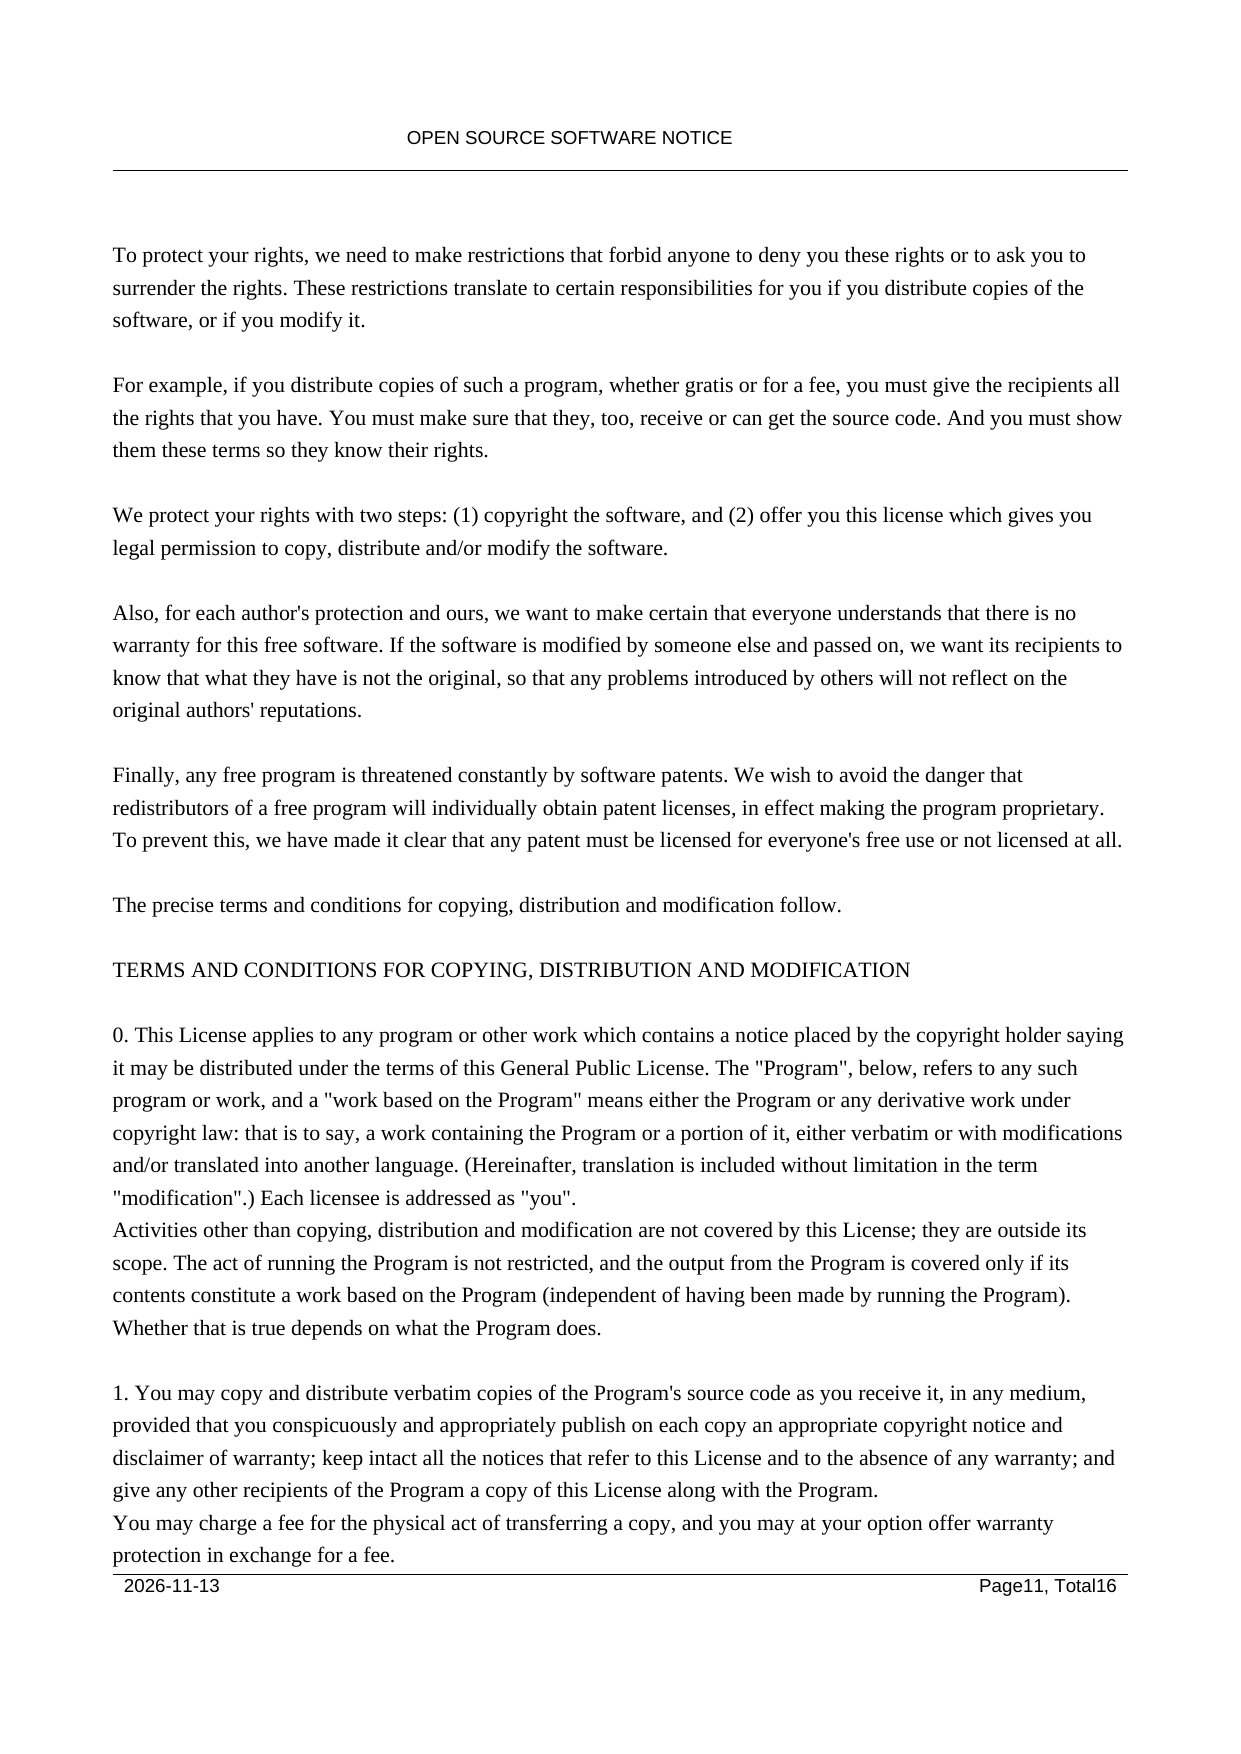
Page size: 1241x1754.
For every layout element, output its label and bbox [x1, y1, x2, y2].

text [112, 206, 1128, 1571]
